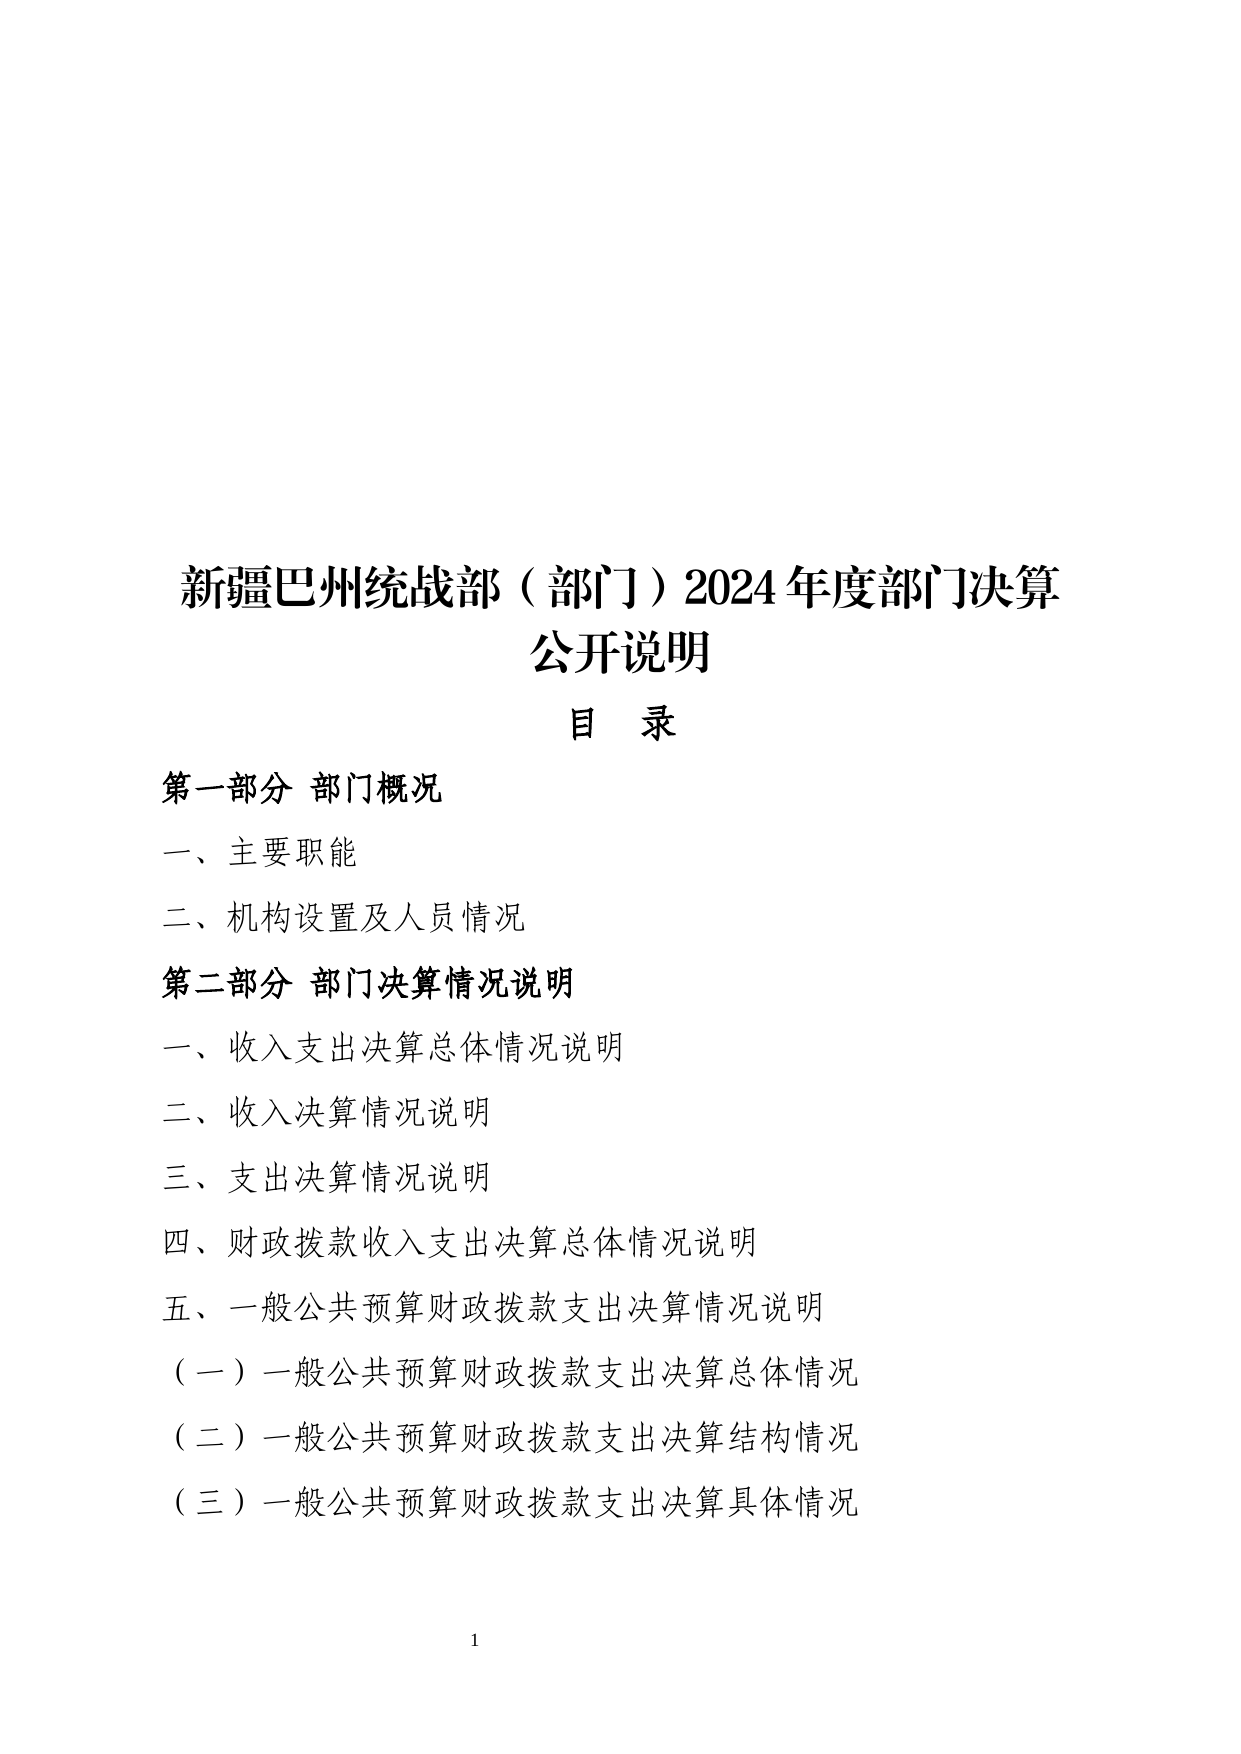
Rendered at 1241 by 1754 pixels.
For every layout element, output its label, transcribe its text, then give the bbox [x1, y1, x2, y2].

text 二、机构设置及人员情况 [159, 883, 1081, 948]
text 四、财政拨款收入支出决算总体情况说明 [159, 1208, 1081, 1273]
text 二、收入决算情况说明 [159, 1078, 1081, 1143]
text （一）一般公共预算财政拨款支出决算总体情况 [159, 1338, 1081, 1403]
text 一、收入支出决算总体情况说明 [159, 1013, 1081, 1078]
text 第一部分 部门概况 [159, 753, 1081, 818]
text 新疆巴州统战部（部门）2024年度部门决算 [159, 558, 1081, 623]
text 一、主要职能 [159, 818, 1081, 883]
text 三、支出决算情况说明 [159, 1143, 1081, 1208]
text 公开说明 [159, 623, 1081, 688]
text （三）一般公共预算财政拨款支出决算具体情况 [159, 1468, 1081, 1533]
text 目 录 [159, 688, 1081, 753]
text 第二部分 部门决算情况说明 [159, 948, 1081, 1013]
text （二）一般公共预算财政拨款支出决算结构情况 [159, 1403, 1081, 1468]
text 五、一般公共预算财政拨款支出决算情况说明 [159, 1273, 1081, 1338]
